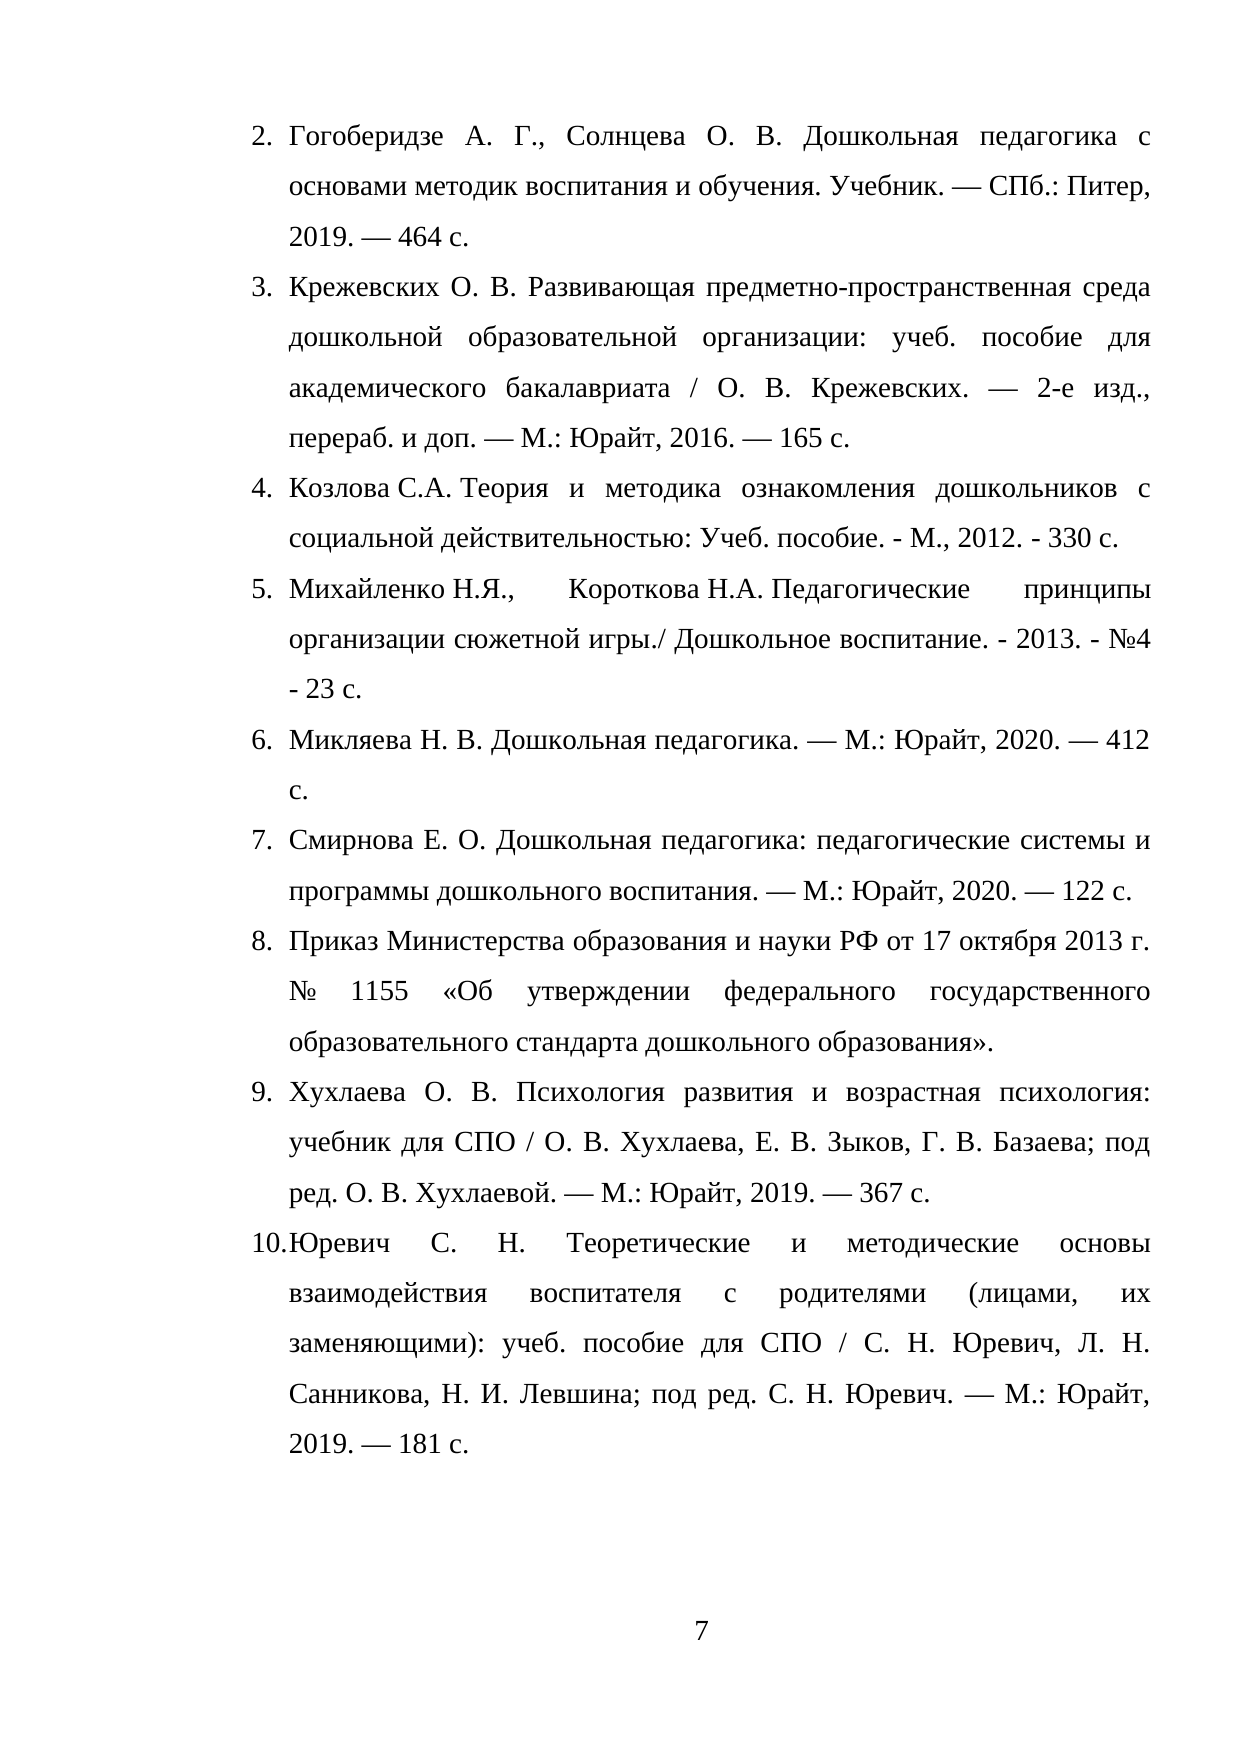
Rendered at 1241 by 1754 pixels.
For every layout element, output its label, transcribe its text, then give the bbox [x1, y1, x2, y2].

list Козлова С.А. Теория и методика ознакомления дошкольников с социальной действительностью: Учеб. пособие. - М., 2012. - 330 с. [251, 470, 1152, 554]
list Микляева Н. В. Дошкольная педагогика. — М.: Юрайт, 2020. — 412 с. [251, 722, 1152, 806]
list Михайленко Н.Я., Короткова Н.А. Педагогические принципы организации сюжетной игры./ Дошкольное воспитание. - 2013. - №4 - 23 с. [251, 571, 1152, 705]
list Крежевских О. В. Развивающая предметно-пространственная среда дошкольной образовательной организации: учеб. пособие для академического бакалавриата / О. В. Крежевских. — 2-е изд., перераб. и доп. — М.: Юрайт, 2016. — 165 с. [251, 269, 1152, 453]
list Приказ Министерства образования и науки РФ от 17 октября 2013 г. № 1155 «Об утверждении федерального государственного образовательного стандарта дошкольного образования». [251, 923, 1152, 1057]
list Смирнова Е. О. Дошкольная педагогика: педагогические системы и программы дошкольного воспитания. — М.: Юрайт, 2020. — 122 с. [251, 822, 1152, 906]
list Гогоберидзе А. Г., Солнцева О. В. Дошкольная педагогика с основами методик воспитания и обучения. Учебник. — СПб.: Питер, 2019. — 464 с. [251, 118, 1152, 252]
list Юревич С. Н. Теоретические и методические основы взаимодействия воспитателя с родителями (лицами, их заменяющими): учеб. пособие для СПО / С. Н. Юревич, Л. Н. Санникова, Н. И. Левшина; под ред. С. Н. Юревич. — М.: Юрайт, 2019. — 181 с. [251, 1225, 1152, 1460]
list Хухлаева О. В. Психология развития и возрастная психология: учебник для СПО / О. В. Хухлаева, Е. В. Зыков, Г. В. Базаева; под ред. О. В. Хухлаевой. — М.: Юрайт, 2019. — 367 с. [251, 1074, 1152, 1208]
